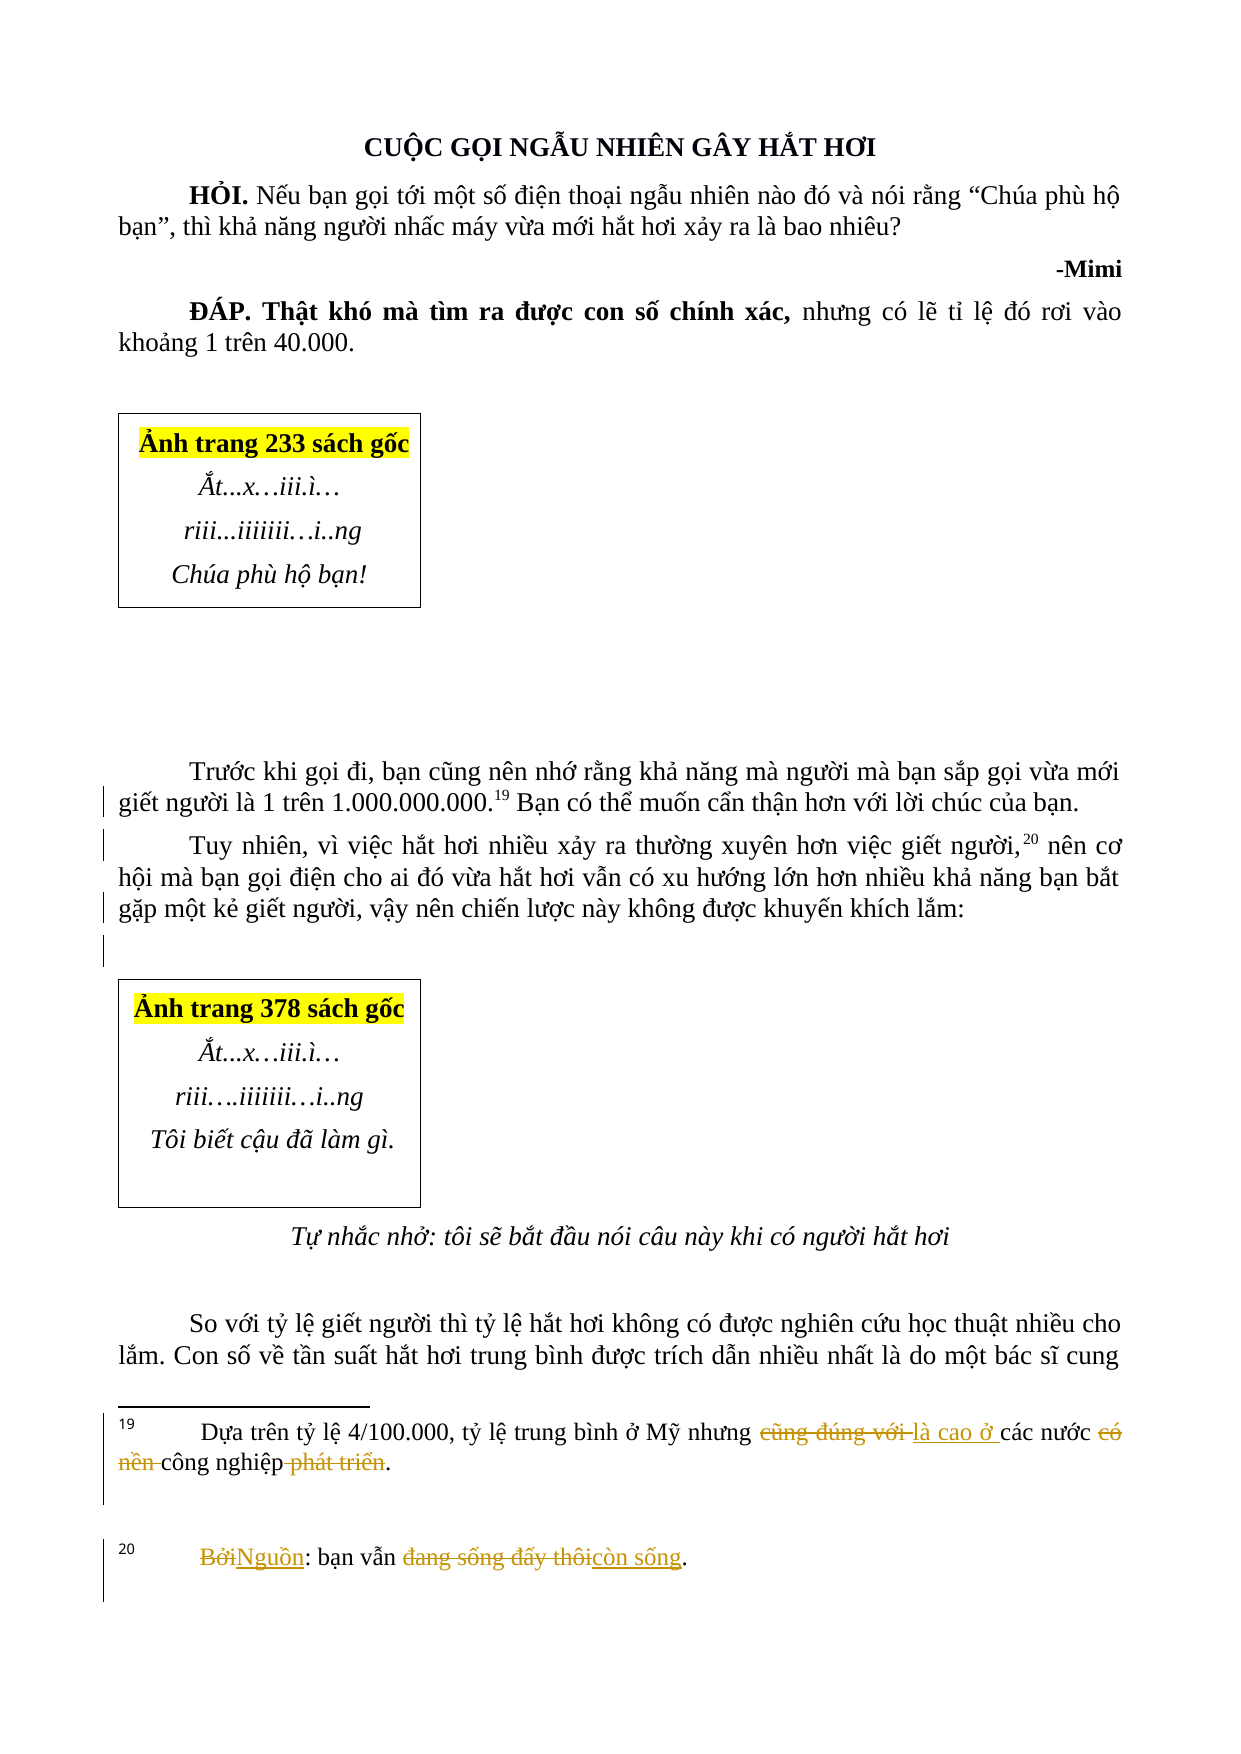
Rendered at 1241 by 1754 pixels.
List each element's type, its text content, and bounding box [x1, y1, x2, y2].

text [118, 1308, 1122, 1370]
text -Mimi [118, 254, 1122, 282]
text HỎI. Nếu bạn gọi tới một số điện thoại ngẫu nhiên nào đó và nói rằng “Chúa phù hộ bạn”, thì khả năng người nhấc máy vừa mới hắt hơi xảy ra là bao nhiêu? [118, 179, 1122, 241]
text Tự nhắc nhở: tôi sẽ bắt đầu nói câu này khi có người hắt hơi [118, 1220, 1122, 1251]
table_header Ảnh trang 378 sách gốc Ắt...x…iii.ì… riii….iiiiiii…i..ng Tôi biết cậu đã làm gì. [119, 980, 420, 1207]
text ĐÁP. Thật khó mà tìm ra được con số chính xác, nhưng có lẽ tỉ lệ đó rơi vào khoảng 1 trên 40.000. [118, 295, 1122, 357]
subtitle CUỘC GỌI NGẪU NHIÊN GÂY HẮT HƠI [118, 131, 1122, 162]
text Trước khi gọi đi, bạn cũng nên nhớ rằng khả năng mà người mà bạn sắp gọi vừa mới giết người là 1 trên 1.000.000.000. Bạn có thể muốn cẩn thận hơn với lời chúc của bạn. [118, 755, 1122, 817]
text Tuy nhiên, vì việc hắt hơi nhiều xảy ra thường xuyên hơn việc giết người, nên cơ hội mà bạn gọi điện cho ai đó vừa hắt hơi vẫn có xu hướng lớn hơn nhiều khả năng bạn bắt gặp một kẻ giết người, vậy nên chiến lược này không được khuyến khích lắm: [118, 829, 1122, 923]
table_header Ảnh trang 233 sách gốc Ắt...x…iii.ì… riii...iiiiiii…i..ng Chúa phù hộ bạn! [119, 414, 420, 607]
